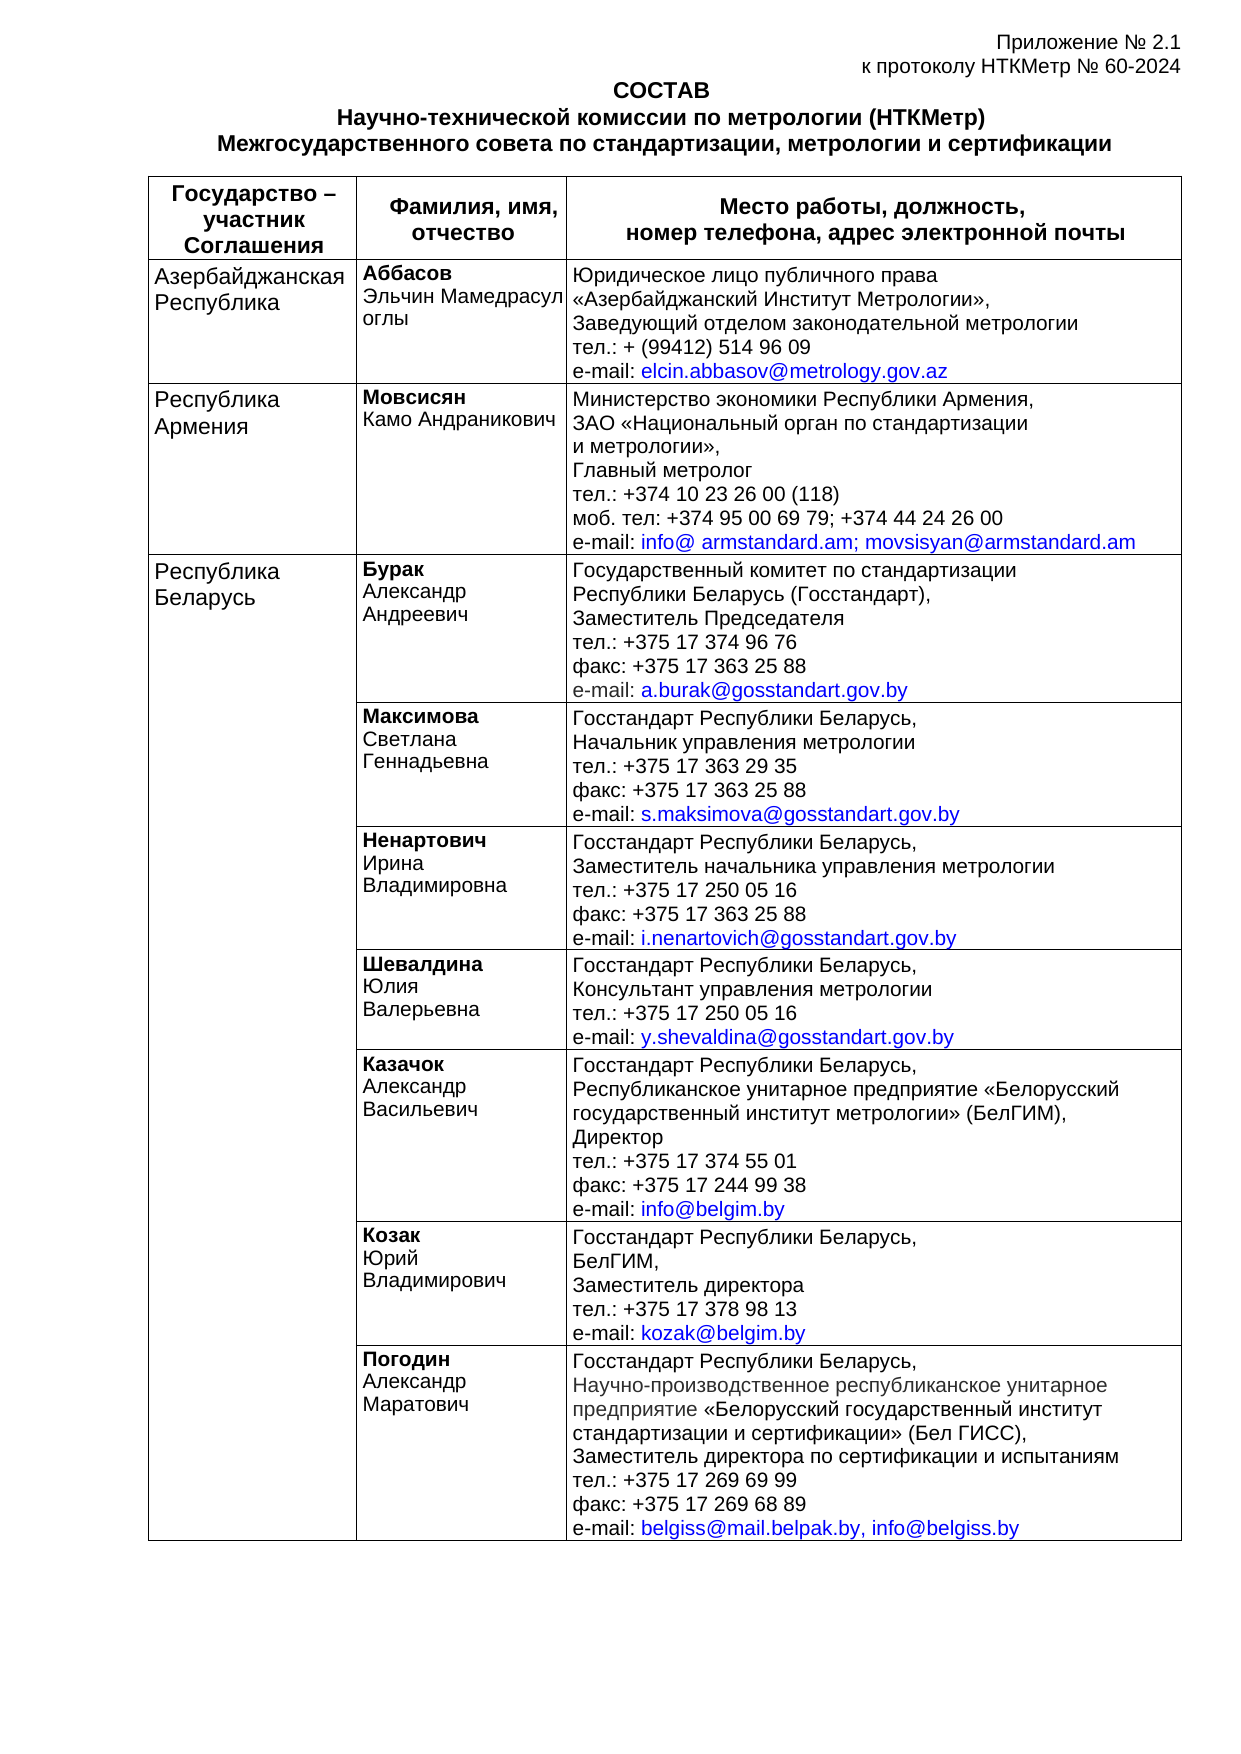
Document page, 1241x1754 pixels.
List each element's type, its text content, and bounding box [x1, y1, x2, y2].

table_cell Республика Армения [149, 384, 356, 554]
table_cell Шевалдина Юлия Валерьевна [357, 950, 566, 1049]
table_cell Госстандарт Республики Беларусь, Заместитель начальника управления метрологии тел.: +375 17 250 05 16 факс: +375 17 363 25 88 e-mail: i.nenartovich@gosstandart.gov.by [567, 827, 1181, 949]
table_cell Погодин Александр Маратович [357, 1346, 566, 1540]
table_cell Госстандарт Республики Беларусь, Консультант управления метрологии тел.: +375 17 250 05 16 e-mail: y.shevaldina@gosstandart.gov.by [567, 950, 1181, 1049]
table_cell Госстандарт Республики Беларусь, БелГИМ, Заместитель директора тел.: +375 17 378 98 13 e-mail: kozak@belgim.by [567, 1222, 1181, 1344]
text СОСТАВ Научно-технической комиссии по метрологии (НТКМетр) Межгосударственного совета по стандартизации, метрологии и сертификации [148, 77, 1181, 156]
table_header Фамилия, имя, отчество [357, 177, 566, 259]
table_cell Казачок Александр Васильевич [357, 1050, 566, 1221]
table_header Место работы, должность, номер телефона, адрес электронной почты [567, 177, 1181, 259]
table_cell Максимова Светлана Геннадьевна [357, 703, 566, 826]
table_cell Государственный комитет по стандартизации Республики Беларусь (Госстандарт), Заместитель Председателя тел.: +375 17 374 96 76 факс: +375 17 363 25 88 e-mail: a.burak@gosstandart.gov.by [567, 555, 1181, 702]
table_cell Аббасов Эльчин Мамедрасул оглы [357, 260, 566, 382]
table_cell Бурак Александр Андреевич [357, 555, 566, 702]
table_cell Азербайджанская Республика [149, 260, 356, 382]
table_cell Министерство экономики Республики Армения, ЗАО «Национальный орган по стандартизации и метрологии», Главный метролог тел.: +374 10 23 26 00 (118) моб. тел: +374 95 00 69 79; +374 44 24 26 00 е-mail: info@ armstandard.am; movsisyan@armstandard.am [567, 384, 1181, 554]
table_cell Юридическое лицо публичного права «Азербайджанский Институт Метрологии», Заведующий отделом законодательной метрологии тел.: + (99412) 514 96 09 е-mail: elcin.abbasov@metrology.gov.az [567, 260, 1181, 382]
table_cell Мовсисян Камо Андраникович [357, 384, 566, 554]
table_cell Госстандарт Республики Беларусь, Начальник управления метрологии тел.: +375 17 363 29 35 факс: +375 17 363 25 88 e-mail: s.maksimova@gosstandart.gov.by [567, 703, 1181, 826]
table_cell Ненартович Ирина Владимировна [357, 827, 566, 949]
table_cell Козак Юрий Владимирович [357, 1222, 566, 1344]
table_cell Республика Беларусь [149, 555, 356, 1540]
table_cell Госстандарт Республики Беларусь, Республиканское унитарное предприятие «Белорусский государственный институт метрологии» (БелГИМ), Директор тел.: +375 17 374 55 01 факс: +375 17 244 99 38 e-mail: info@belgim.by [567, 1050, 1181, 1221]
table_header Государство – участник Соглашения [149, 177, 356, 259]
table_cell Госстандарт Республики Беларусь, Научно-производственное республиканское унитарное предприятие «Белорусский государственный институт стандартизации и сертификации» (Бел ГИСС), Заместитель директора по сертификации и испытаниям тел.: +375 17 269 69 99 факс: +375 17 269 68 89 e-mail: belgiss@mail.belpak.by, info@belgiss.by [567, 1346, 1181, 1540]
